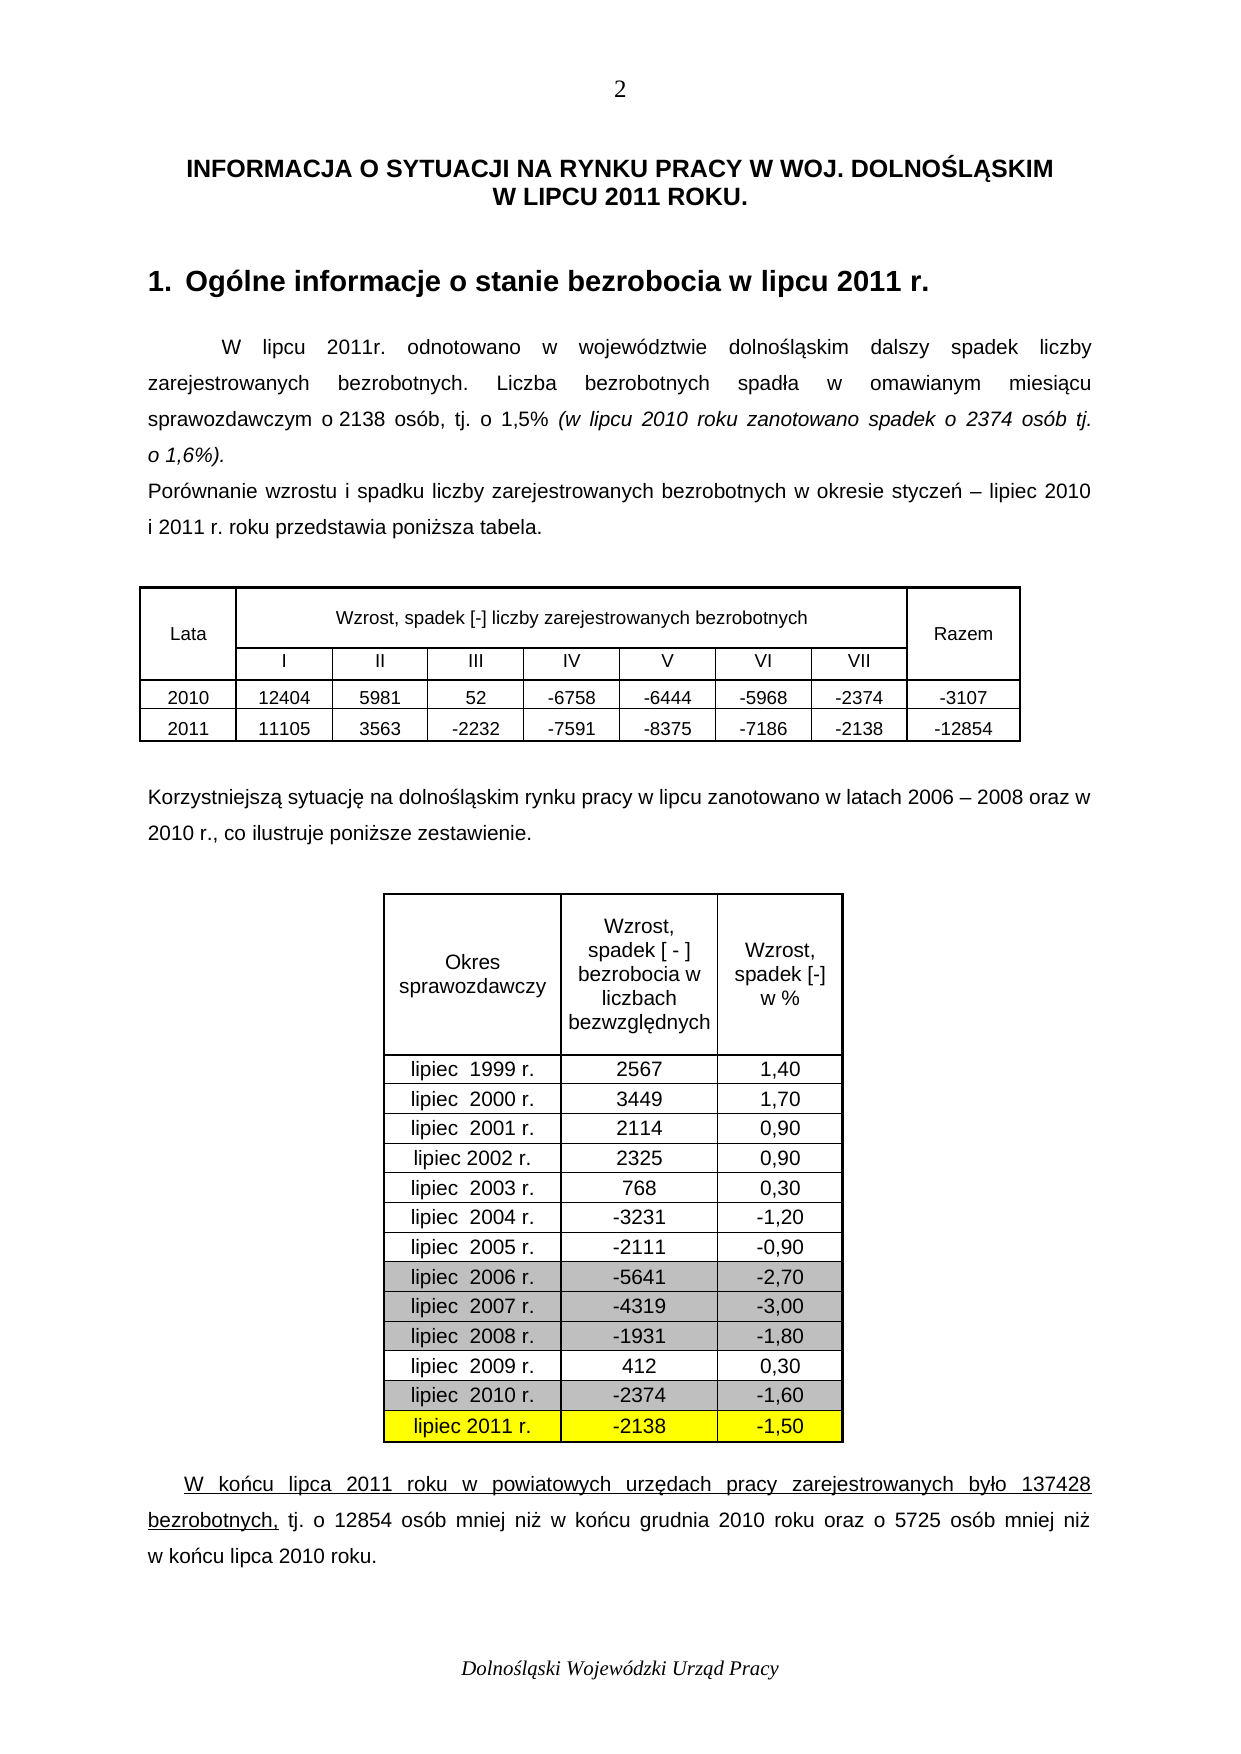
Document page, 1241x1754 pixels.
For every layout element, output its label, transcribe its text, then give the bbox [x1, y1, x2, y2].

table_cell -7591 [524, 709, 619, 739]
table_header Wzrost, spadek [-] w % [718, 895, 841, 1053]
table_cell -3231 [562, 1203, 717, 1232]
table_header Wzrost, spadek [-] liczby zarejestrowanych bezrobotnych [237, 589, 906, 647]
table_cell lipiec 2001 r. [385, 1114, 560, 1142]
table_cell lipiec 2010 r. [385, 1381, 560, 1410]
table_cell IV [524, 649, 619, 678]
table_header Wzrost, spadek [ - ] bezrobocia w liczbach bezwzględnych [562, 895, 717, 1053]
table_cell -6758 [524, 681, 619, 708]
table_cell 52 [428, 681, 523, 708]
table_cell lipiec 2009 r. [385, 1351, 560, 1380]
table_cell 768 [562, 1173, 717, 1202]
table_cell 2567 [562, 1056, 717, 1083]
table_cell -2,70 [718, 1262, 841, 1291]
table_cell 3449 [562, 1084, 717, 1113]
text Porównanie wzrostu i spadku liczby zarejestrowanych bezrobotnych w okresie styczeń – lipiec 2010 i 2011 r. roku przedstawia poniższa tabela. [148, 478, 1092, 538]
table_cell lipiec 2011 r. [385, 1411, 560, 1441]
table_cell -2138 [562, 1411, 717, 1441]
table_cell -2374 [562, 1381, 717, 1410]
table_cell lipiec 1999 r. [385, 1056, 560, 1083]
table_header Lata [141, 589, 235, 678]
table_cell -1,50 [718, 1411, 841, 1441]
table_cell 5981 [333, 681, 427, 708]
table_cell lipiec 2005 r. [385, 1233, 560, 1261]
table_cell lipiec 2007 r. [385, 1292, 560, 1321]
table_cell 2114 [562, 1114, 717, 1142]
subtitle Ogólne informacje o stanie bezrobocia w lipcu 2011 r. [148, 264, 1092, 297]
table_cell -8375 [620, 709, 715, 739]
table_cell 3563 [333, 709, 427, 739]
table_cell 1,70 [718, 1084, 841, 1113]
table_cell 0,90 [718, 1114, 841, 1142]
table_cell -2111 [562, 1233, 717, 1261]
table_cell III [428, 649, 523, 678]
table_cell 0,30 [718, 1173, 841, 1202]
table_cell -1931 [562, 1322, 717, 1350]
text Korzystniejszą sytuację na dolnośląskim rynku pracy w lipcu zanotowano w latach 2006 – 2008 oraz w 2010 r., co ilustruje poniższe zestawienie. [148, 785, 1092, 844]
table_cell -3107 [908, 681, 1019, 708]
table_cell -3,00 [718, 1292, 841, 1321]
table_cell -2374 [812, 681, 906, 708]
table_cell lipiec 2000 r. [385, 1084, 560, 1113]
table_cell -1,20 [718, 1203, 841, 1232]
table_cell 2011 [141, 709, 235, 739]
table_cell -1,80 [718, 1322, 841, 1350]
table_cell lipiec 2003 r. [385, 1173, 560, 1202]
table_cell -7186 [716, 709, 811, 739]
table_cell I [237, 649, 332, 678]
table_cell lipiec 2008 r. [385, 1322, 560, 1350]
table_cell lipiec 2002 r. [385, 1144, 560, 1172]
table_cell -2232 [428, 709, 523, 739]
text W lipcu 2011r. odnotowano w województwie dolnośląskim dalszy spadek liczby zarejestrowanych bezrobotnych. Liczba bezrobotnych spadła w omawianym miesiącu sprawozdawczym o 2138 osób, tj. o 1,5% (w lipcu 2010 roku zanotowano spadek o 2374 osób tj. o 1,6%). [148, 335, 1092, 467]
table_cell -6444 [620, 681, 715, 708]
table_cell 12404 [237, 681, 332, 708]
table_cell -0,90 [718, 1233, 841, 1261]
table_cell -2138 [812, 709, 906, 739]
table_cell II [333, 649, 427, 678]
table_cell lipiec 2004 r. [385, 1203, 560, 1232]
table_cell -12854 [908, 709, 1019, 739]
table_cell 412 [562, 1351, 717, 1380]
table_cell -5641 [562, 1262, 717, 1291]
table_cell VII [812, 649, 906, 678]
table_cell 0,90 [718, 1144, 841, 1172]
table_header Razem [908, 589, 1019, 678]
table_cell 2325 [562, 1144, 717, 1172]
text W końcu lipca 2011 roku w powiatowych urzędach pracy zarejestrowanych było 137428 bezrobotnych, tj. o 12854 osób mniej niż w końcu grudnia 2010 roku oraz o 5725 osób mniej niż w końcu lipca 2010 roku. [148, 1472, 1092, 1568]
table_cell 1,40 [718, 1056, 841, 1083]
table_cell VI [716, 649, 811, 678]
table_cell -4319 [562, 1292, 717, 1321]
table_cell 0,30 [718, 1351, 841, 1380]
table_cell lipiec 2006 r. [385, 1262, 560, 1291]
table_header Okres sprawozdawczy [385, 895, 560, 1053]
table_cell 2010 [141, 681, 235, 708]
table_cell -1,60 [718, 1381, 841, 1410]
table_cell -5968 [716, 681, 811, 708]
text INFORMACJA O SYTUACJI NA RYNKU PRACY W WOJ. DOLNOŚLĄSKIM W LIPCU 2011 ROKU. [148, 153, 1092, 211]
table_cell V [620, 649, 715, 678]
table_cell 11105 [237, 709, 332, 739]
